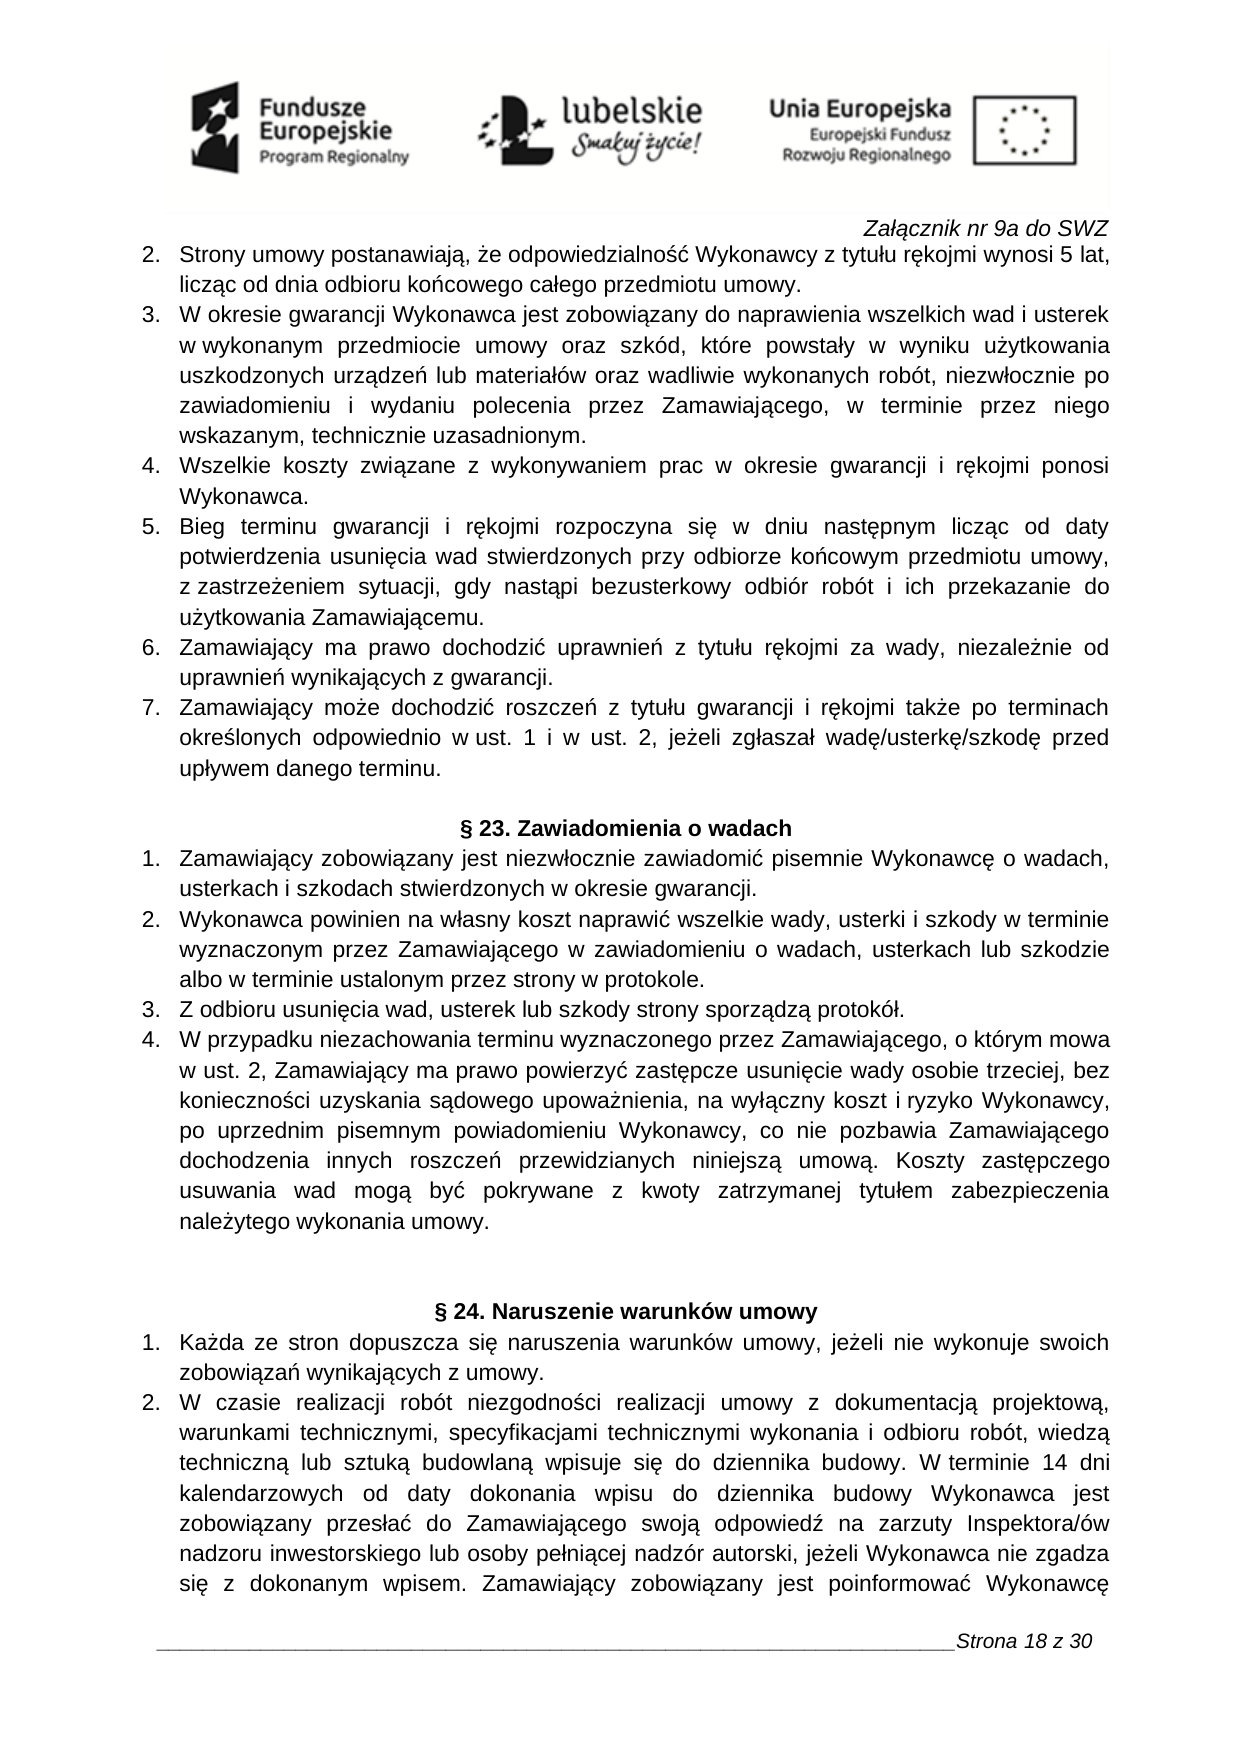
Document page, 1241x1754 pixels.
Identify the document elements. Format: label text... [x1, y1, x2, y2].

text § 24. Naruszenie warunków umowy [142, 1298, 1110, 1324]
list Zamawiający zobowiązany jest niezwłocznie zawiadomić pisemnie Wykonawcę o wadach, usterkach i szkodach stwierdzonych w okresie gwarancji. [142, 845, 1110, 902]
list W przypadku niezachowania terminu wyznaczonego przez Zamawiającego, o którym mowa w ust. 2, Zamawiający ma prawo powierzyć zastępcze usunięcie wady osobie trzeciej, bez konieczności uzyskania sądowego upoważnienia, na wyłączny koszt i ryzyko Wykonawcy, po uprzednim pisemnym powiadomieniu Wykonawcy, co nie pozbawia Zamawiającego dochodzenia innych roszczeń przewidzianych niniejszą umową. Koszty zastępczego usuwania wad mogą być pokrywane z kwoty zatrzymanej tytułem zabezpieczenia należytego wykonania umowy. [142, 1026, 1110, 1234]
list Zamawiający może dochodzić roszczeń z tytułu gwarancji i rękojmi także po terminach określonych odpowiednio w ust. 1 i w ust. 2, jeżeli zgłaszał wadę/usterkę/szkodę przed upływem danego terminu. [142, 694, 1110, 781]
list Każda ze stron dopuszcza się naruszenia warunków umowy, jeżeli nie wykonuje swoich zobowiązań wynikających z umowy. [142, 1328, 1110, 1385]
list Zamawiający ma prawo dochodzić uprawnień z tytułu rękojmi za wady, niezależnie od uprawnień wynikających z gwarancji. [142, 634, 1110, 690]
list Wykonawca powinien na własny koszt naprawić wszelkie wady, usterki i szkody w terminie wyznaczonym przez Zamawiającego w zawiadomieniu o wadach, usterkach lub szkodzie albo w terminie ustalonym przez strony w protokole. [142, 906, 1110, 992]
list W okresie gwarancji Wykonawca jest zobowiązany do naprawienia wszelkich wad i usterek w wykonanym przedmiocie umowy oraz szkód, które powstały w wyniku użytkowania uszkodzonych urządzeń lub materiałów oraz wadliwie wykonanych robót, niezwłocznie po zawiadomieniu i wydaniu polecenia przez Zamawiającego, w terminie przez niego wskazanym, technicznie uzasadnionym. [142, 301, 1110, 448]
list Bieg terminu gwarancji i rękojmi rozpoczyna się w dniu następnym licząc od daty potwierdzenia usunięcia wad stwierdzonych przy odbiorze końcowym przedmiotu umowy, z zastrzeżeniem sytuacji, gdy nastąpi bezusterkowy odbiór robót i ich przekazanie do użytkowania Zamawiającemu. [142, 513, 1110, 630]
text § 23. Zawiadomienia o wadach [142, 815, 1110, 841]
picture [163, 44, 1111, 215]
list Wszelkie koszty związane z wykonywaniem prac w okresie gwarancji i rękojmi ponosi Wykonawca. [142, 452, 1110, 509]
list Strony umowy postanawiają, że odpowiedzialność Wykonawcy z tytułu rękojmi wynosi 5 lat, licząc od dnia odbioru końcowego całego przedmiotu umowy. [142, 241, 1110, 297]
list Z odbioru usunięcia wad, usterek lub szkody strony sporządzą protokół. [142, 996, 1110, 1022]
